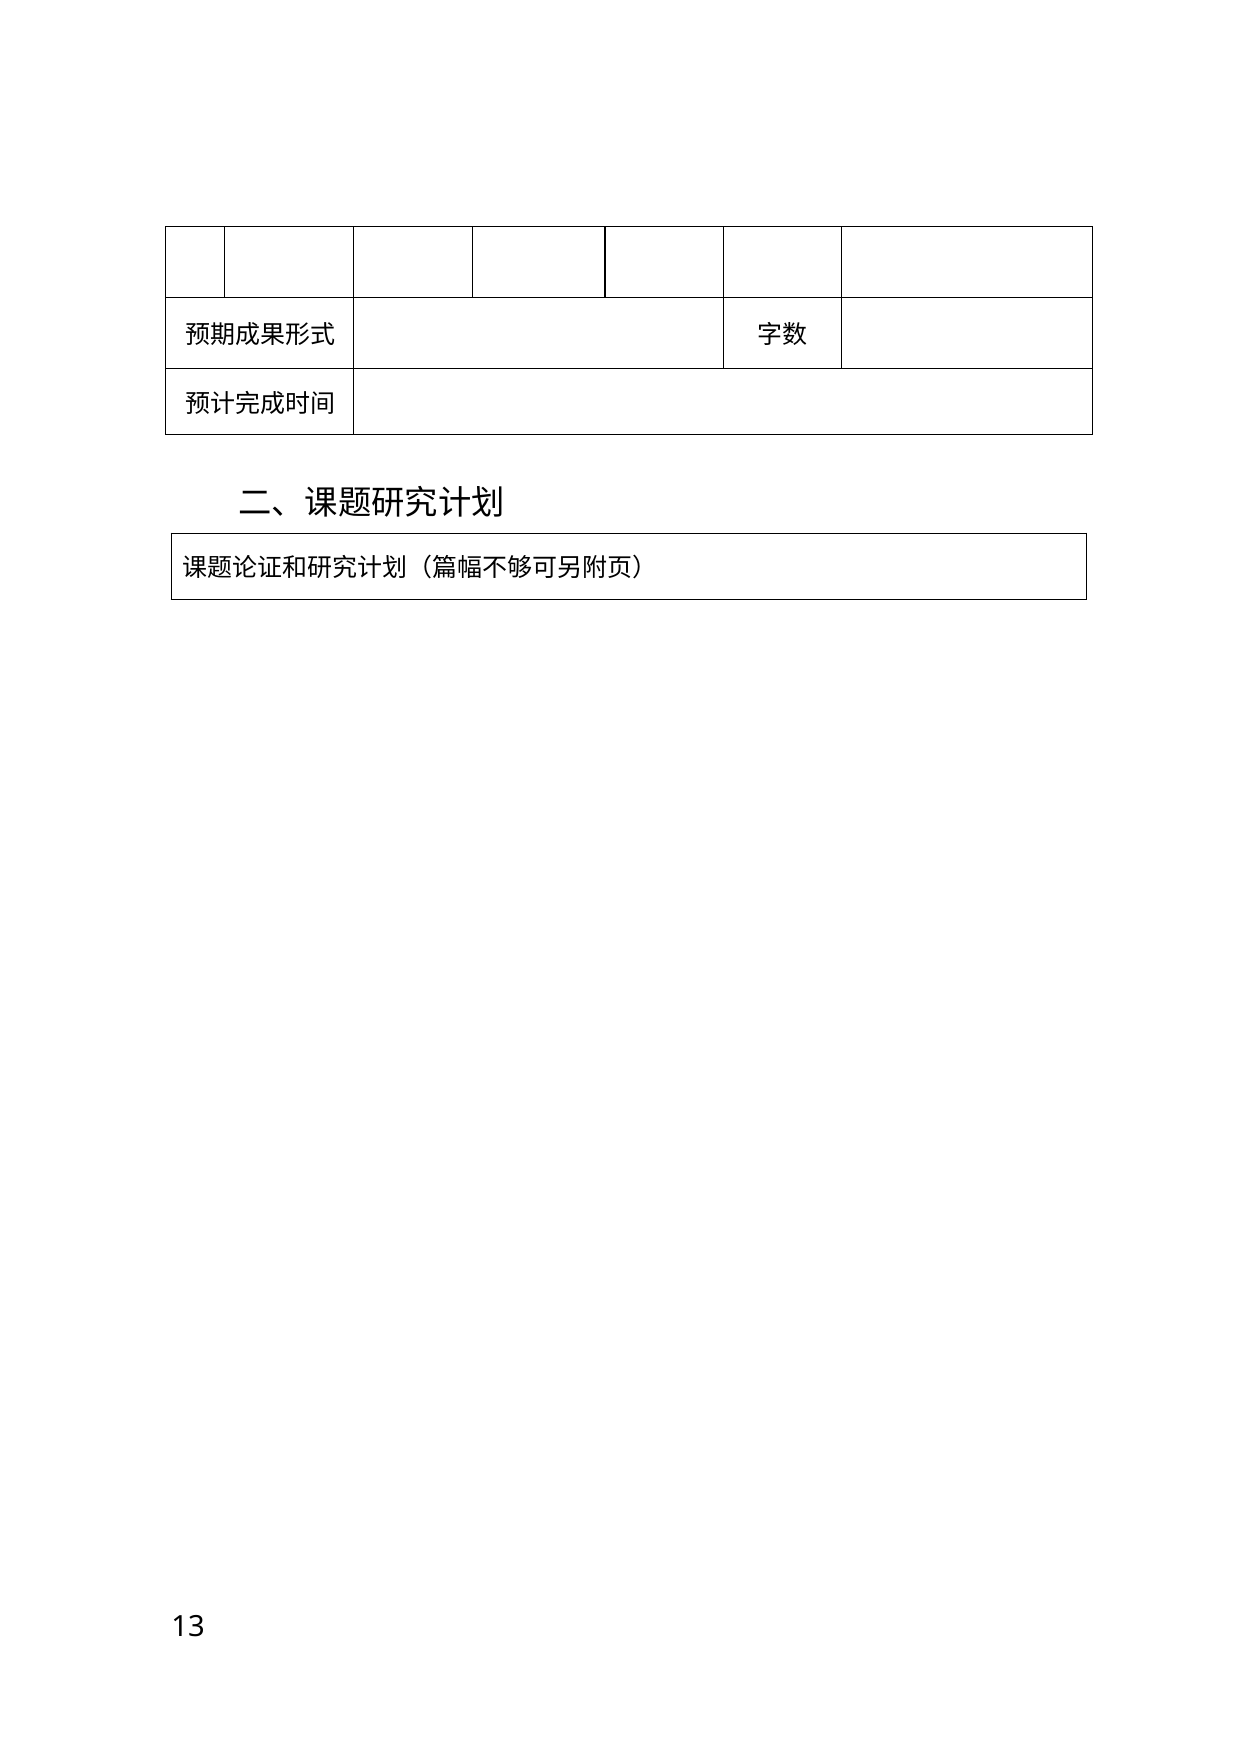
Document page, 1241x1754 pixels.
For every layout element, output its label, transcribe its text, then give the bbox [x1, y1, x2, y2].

table_cell [842, 227, 1092, 297]
table_header 课题论证和研究计划（篇幅不够可另附页） [172, 534, 1086, 598]
table_cell [354, 227, 472, 297]
table_cell 字数 [724, 298, 841, 368]
table_cell [724, 227, 841, 297]
table_cell [473, 227, 604, 297]
table_cell [225, 227, 353, 297]
table_cell 预计完成时间 [166, 369, 353, 434]
table_cell [842, 298, 1092, 368]
text 二、课题研究计划 [171, 467, 1087, 532]
table_cell [354, 369, 1092, 434]
table_cell 预期成果形式 [166, 298, 353, 368]
table_cell [606, 227, 723, 297]
table_cell [354, 298, 723, 368]
